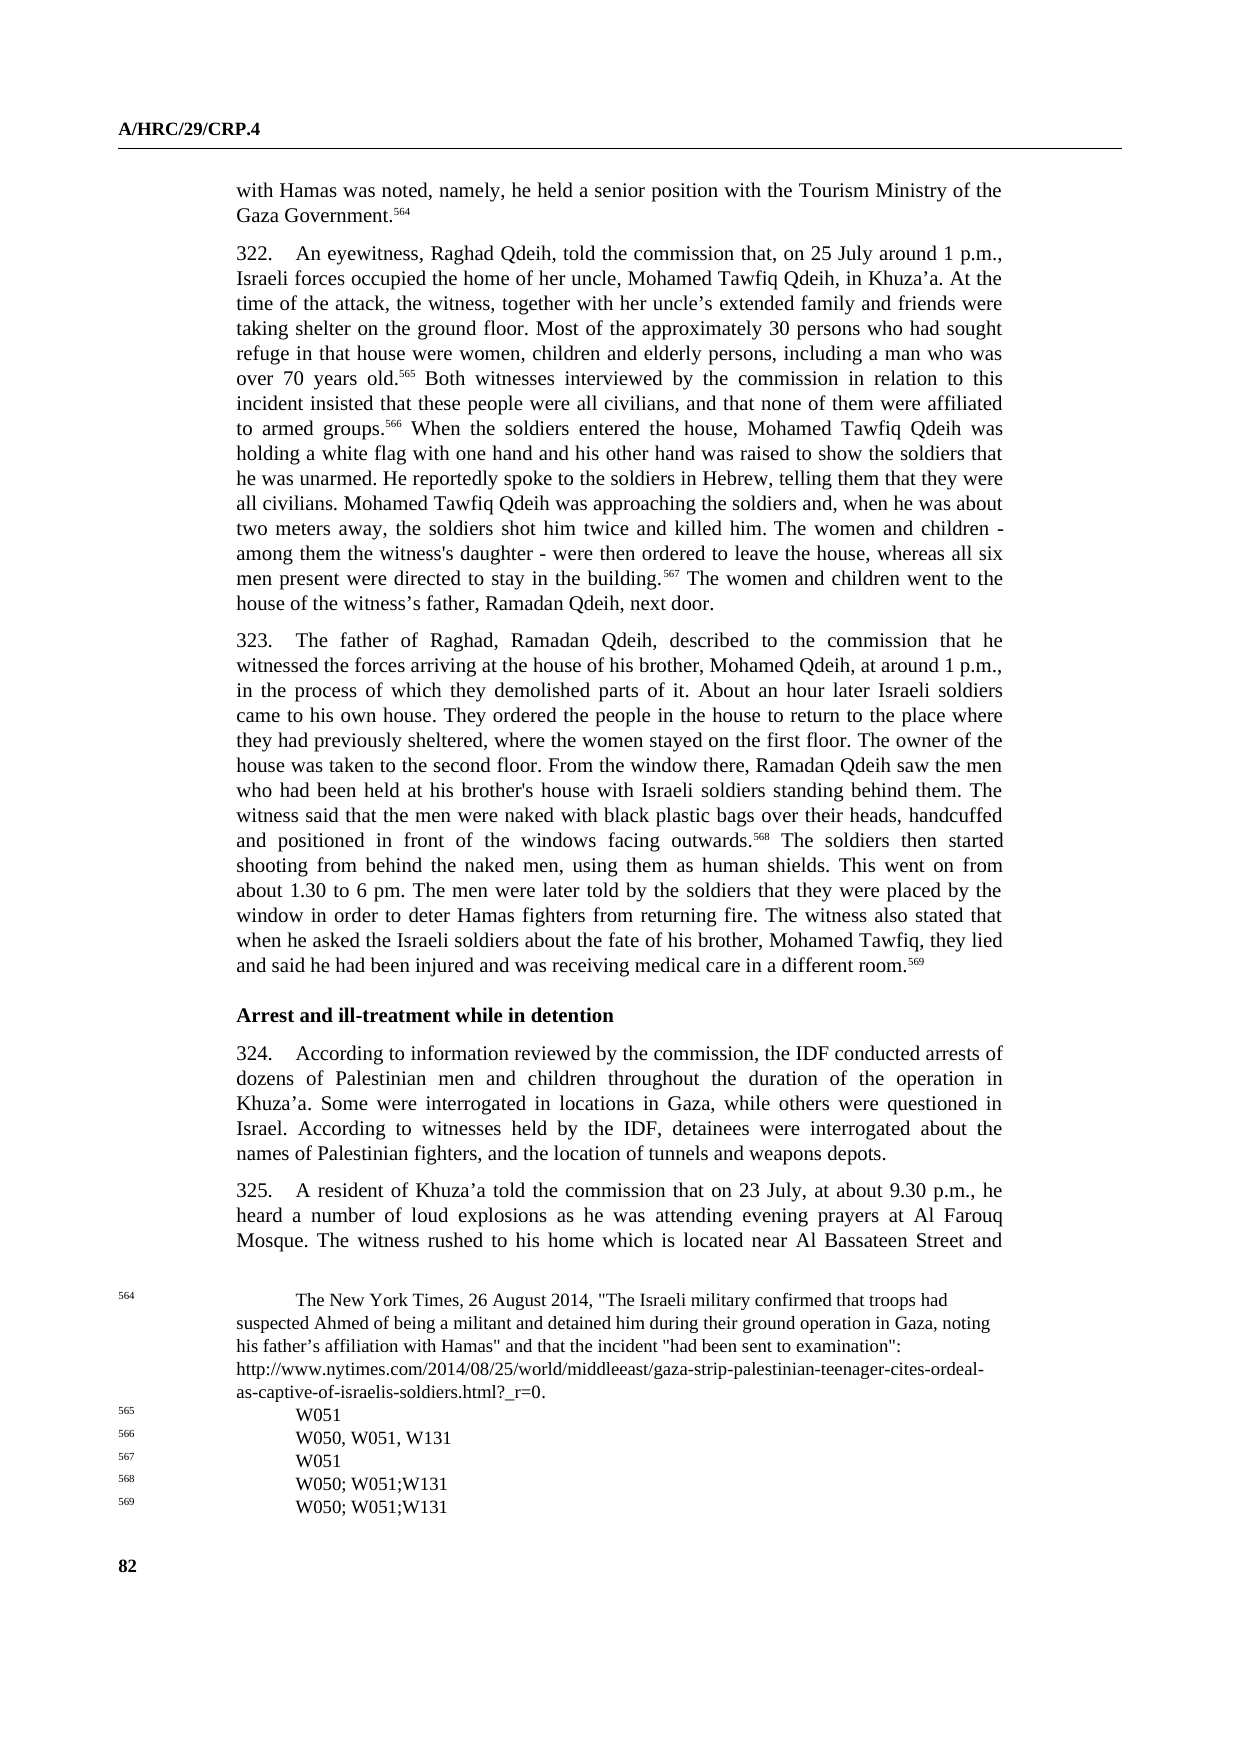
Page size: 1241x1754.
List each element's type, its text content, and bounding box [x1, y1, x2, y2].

text 324. According to information reviewed by the commission, the IDF conducted arrests of dozens of Palestinian men and children throughout the duration of the operation in Khuza’a. Some were interrogated in locations in Gaza, while others were questioned in Israel. According to witnesses held by the IDF, detainees were interrogated about the names of Palestinian fighters, and the location of tunnels and weapons depots. [236, 1040, 1004, 1165]
text Arrest and ill-treatment while in detention [118, 1002, 1004, 1027]
text 323. The father of Raghad, Ramadan Qdeih, described to the commission that he witnessed the forces arriving at the house of his brother, Mohamed Qdeih, at around 1 p.m., in the process of which they demolished parts of it. About an hour later Israeli soldiers came to his own house. They ordered the people in the house to return to the place where they had previously sheltered, where the women stayed on the first floor. The owner of the house was taken to the second floor. From the window there, Ramadan Qdeih saw the men who had been held at his brother's house with Israeli soldiers standing behind them. The witness said that the men were naked with black plastic bags over their heads, handcuffed and positioned in front of the windows facing outwards. The soldiers then started shooting from behind the naked men, using them as human shields. This went on from about 1.30 to 6 pm. The men were later told by the soldiers that they were placed by the window in order to deter Hamas fighters from returning fire. The witness also stated that when he asked the Israeli soldiers about the fate of his brother, Mohamed Tawfiq, they lied and said he had been injured and was receiving medical care in a different room. [236, 627, 1004, 977]
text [236, 1177, 1004, 1252]
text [236, 177, 1004, 227]
text 322. An eyewitness, Raghad Qdeih, told the commission that, on 25 July around 1 p.m., Israeli forces occupied the home of her uncle, Mohamed Tawfiq Qdeih, in Khuza’a. At the time of the attack, the witness, together with her uncle’s extended family and friends were taking shelter on the ground floor. Most of the approximately 30 persons who had sought refuge in that house were women, children and elderly persons, including a man who was over 70 years old. Both witnesses interviewed by the commission in relation to this incident insisted that these people were all civilians, and that none of them were affiliated to armed groups. When the soldiers entered the house, Mohamed Tawfiq Qdeih was holding a white flag with one hand and his other hand was raised to show the soldiers that he was unarmed. He reportedly spoke to the soldiers in Hebrew, telling them that they were all civilians. Mohamed Tawfiq Qdeih was approaching the soldiers and, when he was about two meters away, the soldiers shot him twice and killed him. The women and children - among them the witness's daughter - were then ordered to leave the house, whereas all six men present were directed to stay in the building. The women and children went to the house of the witness’s father, Ramadan Qdeih, next door. [236, 240, 1004, 615]
